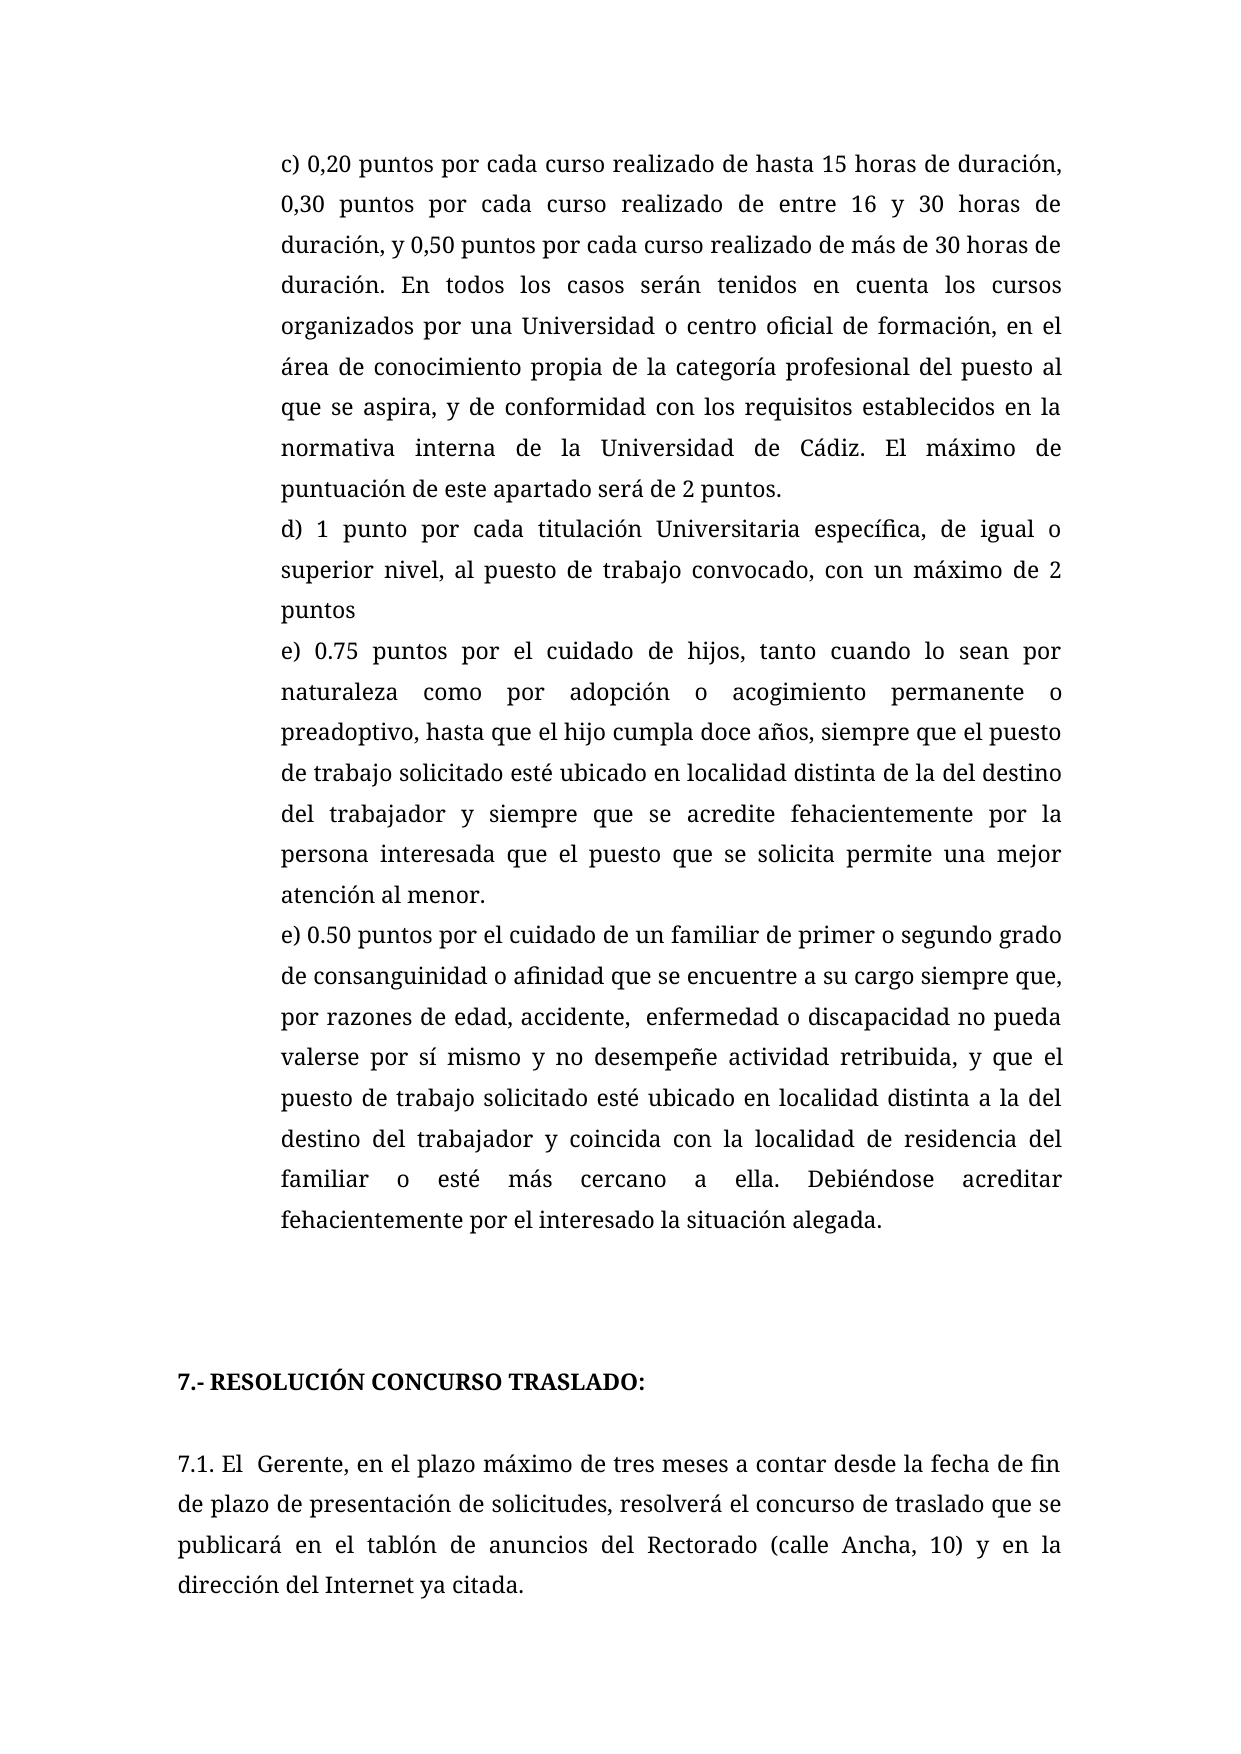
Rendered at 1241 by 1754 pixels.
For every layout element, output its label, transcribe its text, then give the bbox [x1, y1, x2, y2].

text c) 0,20 puntos por cada curso realizado de hasta 15 horas de duración, 0,30 puntos por cada curso realizado de entre 16 y 30 horas de duración, y 0,50 puntos por cada curso realizado de más de 30 horas de duración. En todos los casos serán tenidos en cuenta los cursos organizados por una Universidad o centro oficial de formación, en el área de conocimiento propia de la categoría profesional del puesto al que se aspira, y de conformidad con los requisitos establecidos en la normativa interna de la Universidad de Cádiz. El máximo de puntuación de este apartado será de 2 puntos. [281, 148, 1063, 504]
text e) 0.50 puntos por el cuidado de un familiar de primer o segundo grado de consanguinidad o afinidad que se encuentre a su cargo siempre que, por razones de edad, accidente, enfermedad o discapacidad no pueda valerse por sí mismo y no desempeñe actividad retribuida, y que el puesto de trabajo solicitado esté ubicado en localidad distinta a la del destino del trabajador y coincida con la localidad de residencia del familiar o esté más cercano a ella. Debiéndose acreditar fehacientemente por el interesado la situación alegada. [281, 919, 1063, 1235]
text 7.- RESOLUCIÓN CONCURSO TRASLADO: [177, 1366, 1063, 1398]
text e) 0.75 puntos por el cuidado de hijos, tanto cuando lo sean por naturaleza como por adopción o acogimiento permanente o preadoptivo, hasta que el hijo cumpla doce años, siempre que el puesto de trabajo solicitado esté ubicado en localidad distinta de la del destino del trabajador y siempre que se acredite fehacientemente por la persona interesada que el puesto que se solicita permite una mejor atención al menor. [281, 635, 1063, 910]
text 7.1. El Gerente, en el plazo máximo de tres meses a contar desde la fecha de fin de plazo de presentación de solicitudes, resolverá el concurso de traslado que se publicará en el tablón de anuncios del Rectorado (calle Ancha, 10) y en la dirección del Internet ya citada. [177, 1448, 1063, 1601]
text d) 1 punto por cada titulación Universitaria específica, de igual o superior nivel, al puesto de trabajo convocado, con un máximo de 2 puntos [281, 513, 1063, 626]
